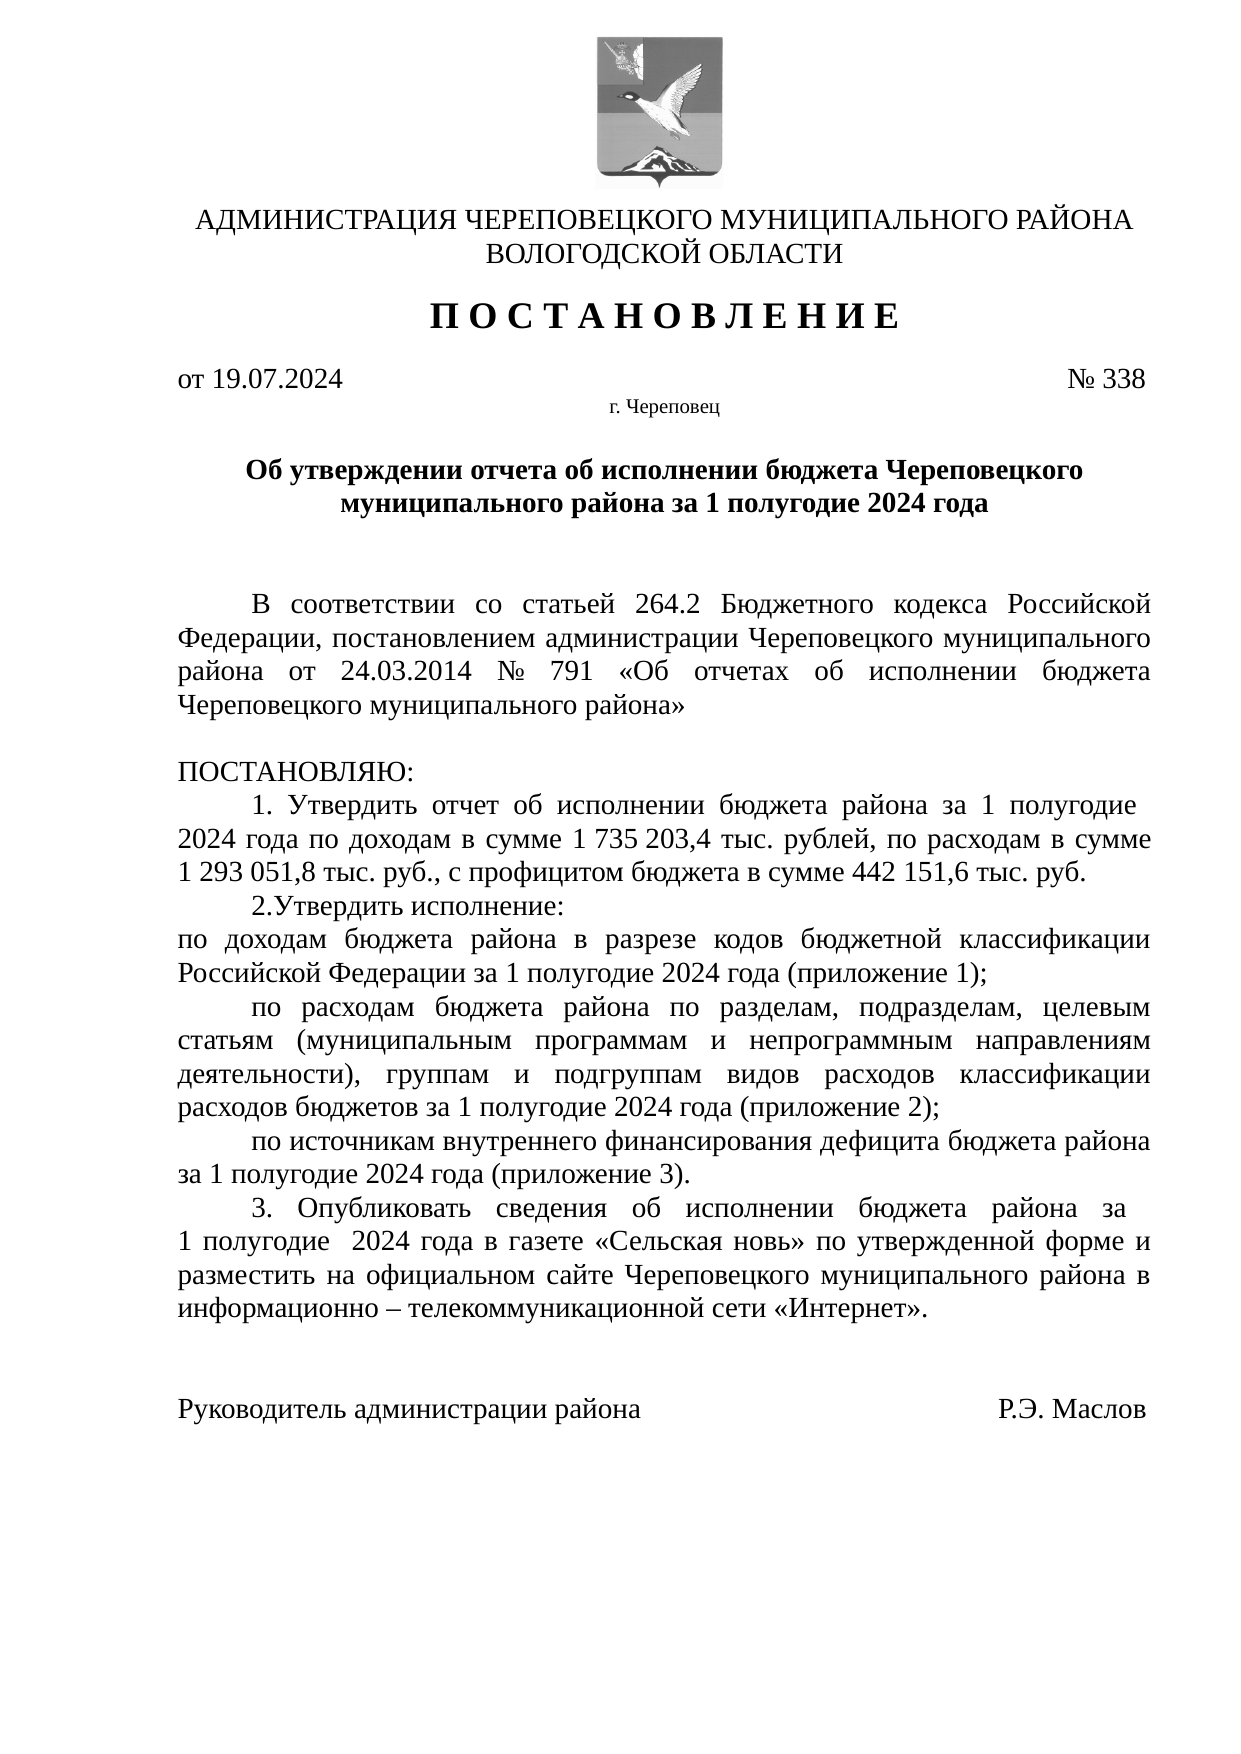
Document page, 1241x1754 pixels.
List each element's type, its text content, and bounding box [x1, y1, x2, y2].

text по доходам бюджета района в разрезе кодов бюджетной классификации Российской Федерации за 1 полугодие 2024 года (приложение 1); [177, 922, 1152, 989]
text 2.Утвердить исполнение: [177, 888, 1152, 922]
text от 19.07.2024 № 338 [177, 361, 1152, 394]
text Руководитель администрации района Р.Э. Маслов [177, 1391, 1152, 1425]
text В соответствии со статьей 264.2 Бюджетного кодекса Российской Федерации, постановлением администрации Череповецкого муниципального района от 24.03.2014 № 791 «Об отчетах об исполнении бюджета Череповецкого муниципального района» [177, 586, 1152, 720]
text г. Череповец [177, 394, 1152, 418]
text по источникам внутреннего финансирования дефицита бюджета района за 1 полугодие 2024 года (приложение 3). [177, 1123, 1152, 1190]
text Об утверждении отчета об исполнении бюджета Череповецкого муниципального района за 1 полугодие 2024 года [177, 452, 1152, 519]
text АДМИНИСТРАЦИЯ ЧЕРЕПОВЕЦКОГО МУНИЦИПАЛЬНОГО РАЙОНА ВОЛОГОДСКОЙ ОБЛАСТИ [177, 202, 1152, 269]
subtitle П О С Т А Н О В Л Е Н И Е [177, 294, 1152, 337]
text 3. Опубликовать сведения об исполнении бюджета района за 1 полугодие 2024 года в газете «Сельская новь» по утвержденной форме и разместить на официальном сайте Череповецкого муниципального района в информационно – телекоммуникационной сети «Интернет». [177, 1190, 1152, 1324]
text 1. Утвердить отчет об исполнении бюджета района за 1 полугодие 2024 года по доходам в сумме 1 735 203,4 тыс. рублей, по расходам в сумме 1 293 051,8 тыс. руб., с профицитом бюджета в сумме 442 151,6 тыс. руб. [177, 787, 1152, 888]
text по расходам бюджета района по разделам, подразделам, целевым статьям (муниципальным программам и непрограммным направлениям деятельности), группам и подгруппам видов расходов классификации расходов бюджетов за 1 полугодие 2024 года (приложение 2); [177, 989, 1152, 1123]
text ПОСТАНОВЛЯЮ: [177, 754, 1152, 787]
